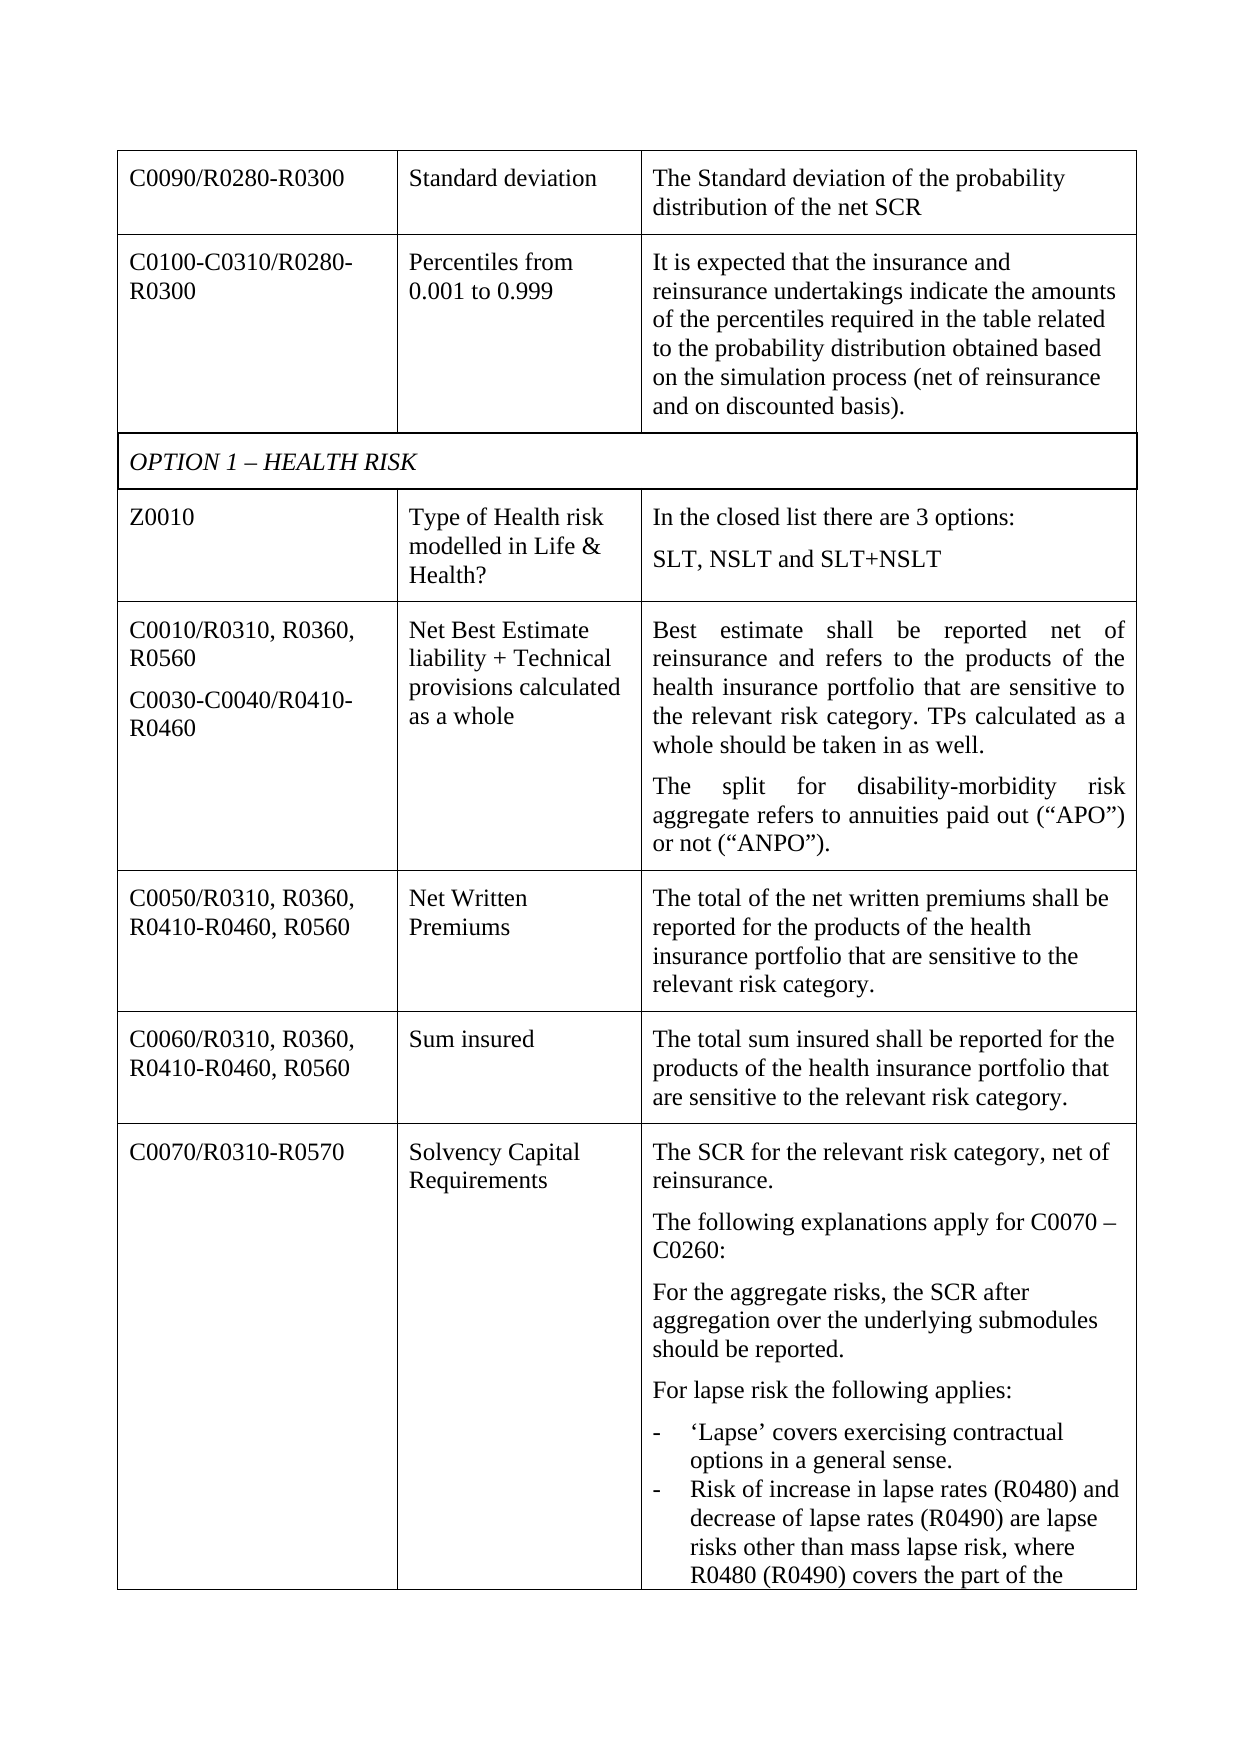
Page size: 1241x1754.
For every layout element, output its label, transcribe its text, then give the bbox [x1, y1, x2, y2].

table_cell C0100-C0310/R0280-R0300 [118, 235, 397, 432]
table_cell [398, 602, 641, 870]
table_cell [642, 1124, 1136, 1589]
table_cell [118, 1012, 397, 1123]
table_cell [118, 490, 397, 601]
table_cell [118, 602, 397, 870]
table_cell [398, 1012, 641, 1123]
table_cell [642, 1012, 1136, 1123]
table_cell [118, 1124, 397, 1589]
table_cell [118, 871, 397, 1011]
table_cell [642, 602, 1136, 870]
table_cell C0090/R0280-R0300 [118, 151, 397, 233]
table_cell It is expected that the insurance and reinsurance undertakings indicate the amounts of the percentiles required in the table related to the probability distribution obtained based on the simulation process (net of reinsurance and on discounted basis). [642, 235, 1136, 432]
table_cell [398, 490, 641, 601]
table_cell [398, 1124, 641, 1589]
table_cell Percentiles from 0.001 to 0.999 [398, 235, 641, 432]
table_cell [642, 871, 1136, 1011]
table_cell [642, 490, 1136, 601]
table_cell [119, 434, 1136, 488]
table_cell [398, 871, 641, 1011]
table_cell Standard deviation [398, 151, 641, 233]
table_cell The Standard deviation of the probability distribution of the net SCR [642, 151, 1136, 233]
